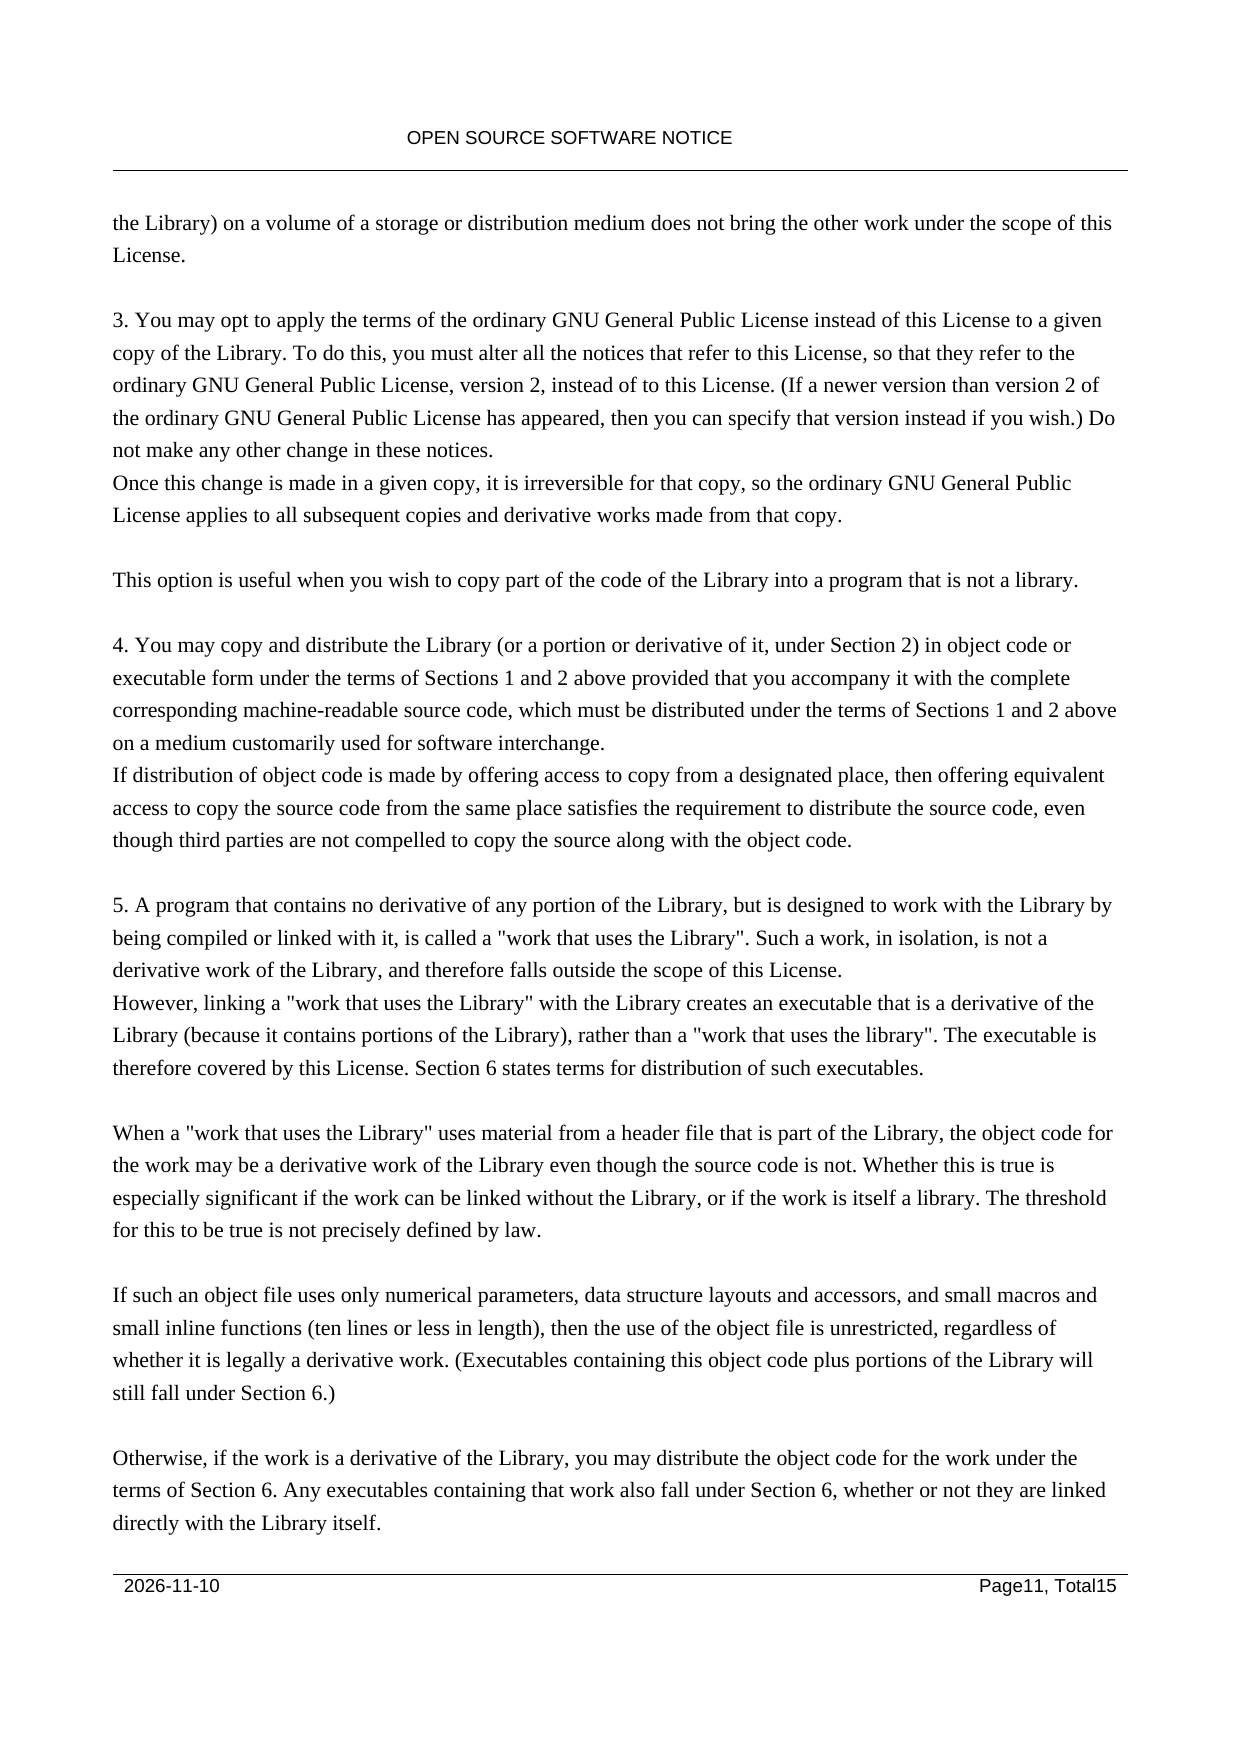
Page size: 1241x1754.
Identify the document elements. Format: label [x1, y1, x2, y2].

text [112, 206, 1128, 1539]
